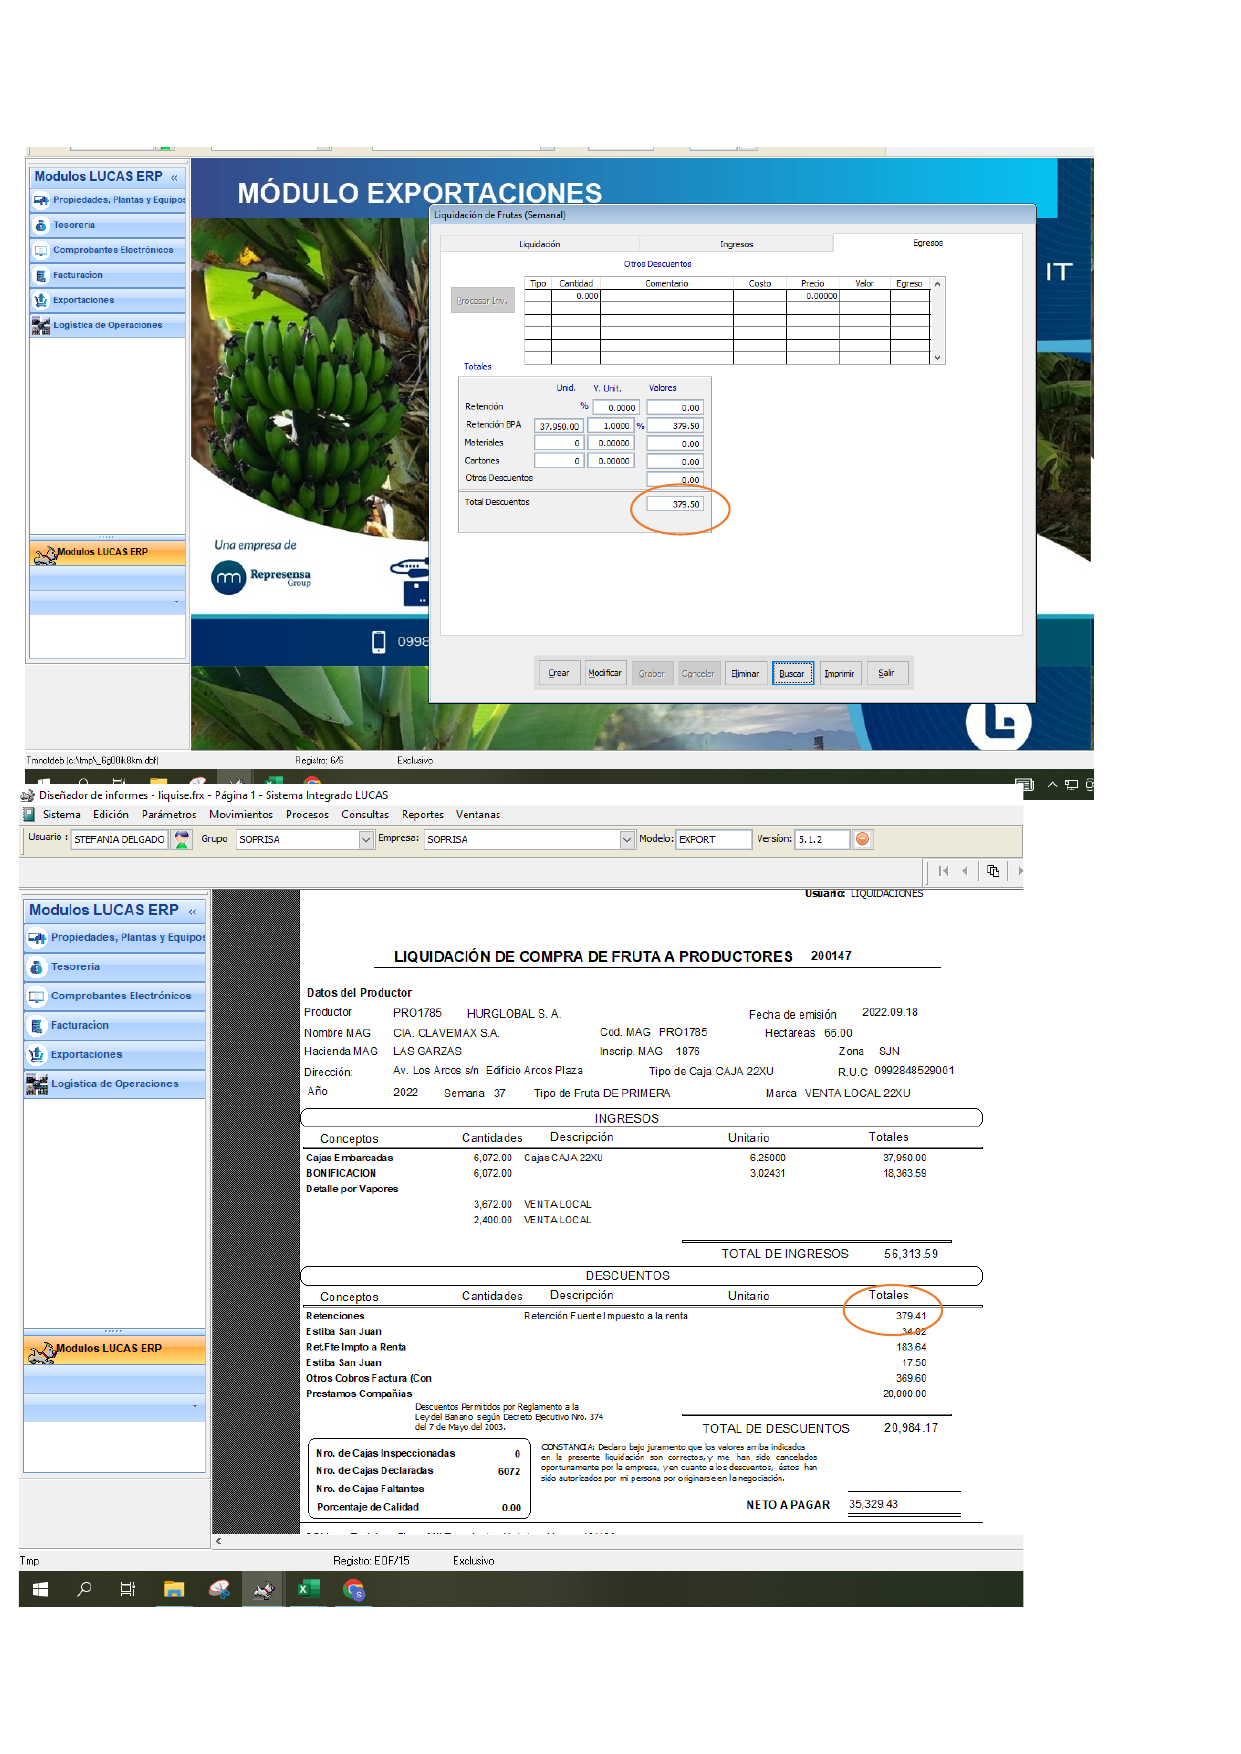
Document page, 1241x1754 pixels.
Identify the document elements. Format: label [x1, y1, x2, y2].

picture [18, 147, 1094, 1607]
